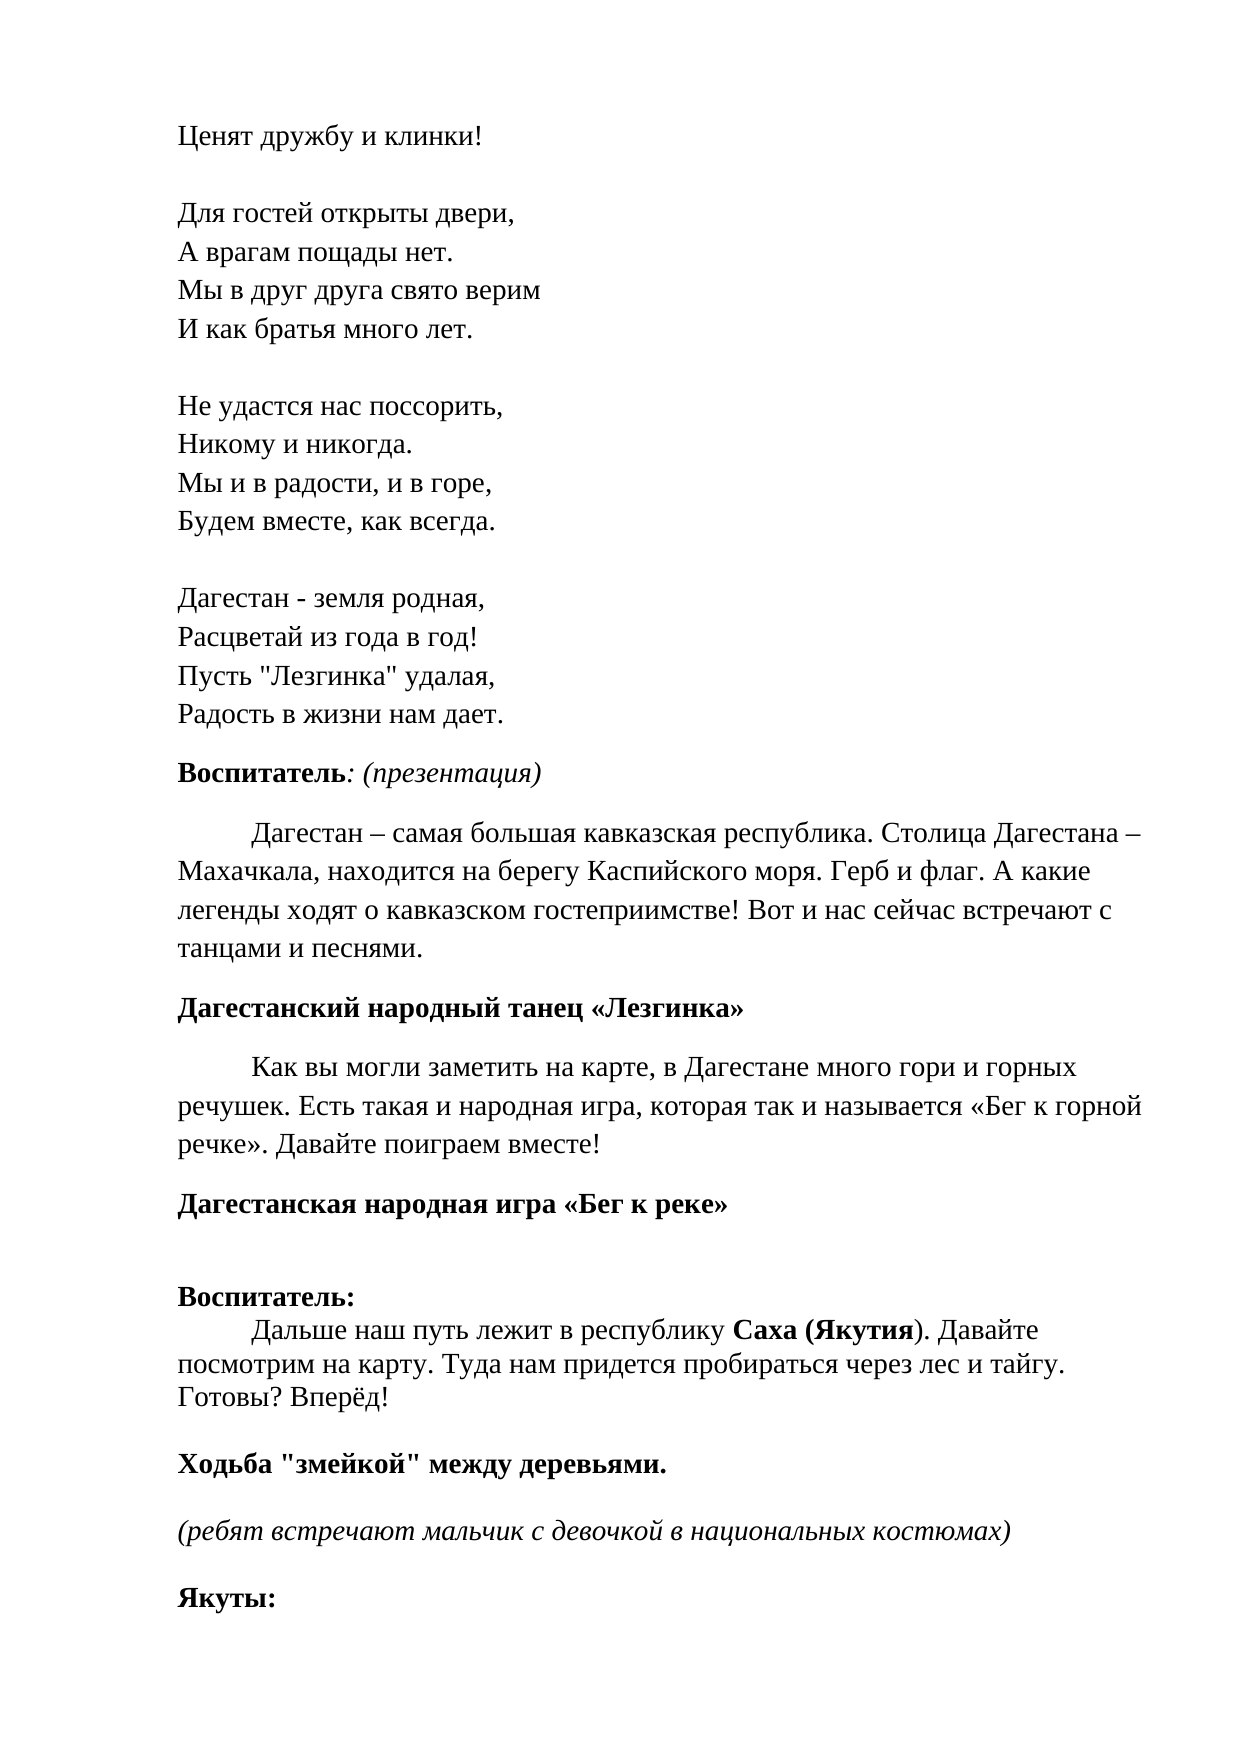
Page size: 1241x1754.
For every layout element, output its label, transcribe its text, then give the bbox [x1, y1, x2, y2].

text Дагестан – самая большая кавказская республика. Столица Дагестана – Махачкала, находится на берегу Каспийского моря. Герб и флаг. А какие легенды ходят о кавказском гостеприимстве! Вот и нас сейчас встречают с танцами и песнями. [177, 815, 1152, 964]
text Дальше наш путь лежит в республику Саха (Якутия). Давайте посмотрим на карту. Туда нам придется пробираться через лес и тайгу. Готовы? Вперёд! [177, 1312, 1152, 1413]
text Ходьба "змейкой" между деревьями. [177, 1446, 1152, 1480]
text Воспитатель: (презентация) [177, 756, 1152, 789]
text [177, 118, 1152, 730]
text Дагестанский народный танец «Лезгинка» [177, 990, 1152, 1023]
text Как вы могли заметить на карте, в Дагестане много гори и горных речушек. Есть такая и народная игра, которая так и называется «Бег к горной речке». Давайте поиграем вместе! [177, 1049, 1152, 1160]
text Воспитатель: [177, 1279, 1152, 1312]
text Дагестанская народная игра «Бег к реке» [177, 1186, 1152, 1219]
text (ребят встречают мальчик с девочкой в национальных костюмах) [177, 1513, 1152, 1547]
text Якуты: [177, 1581, 1152, 1614]
